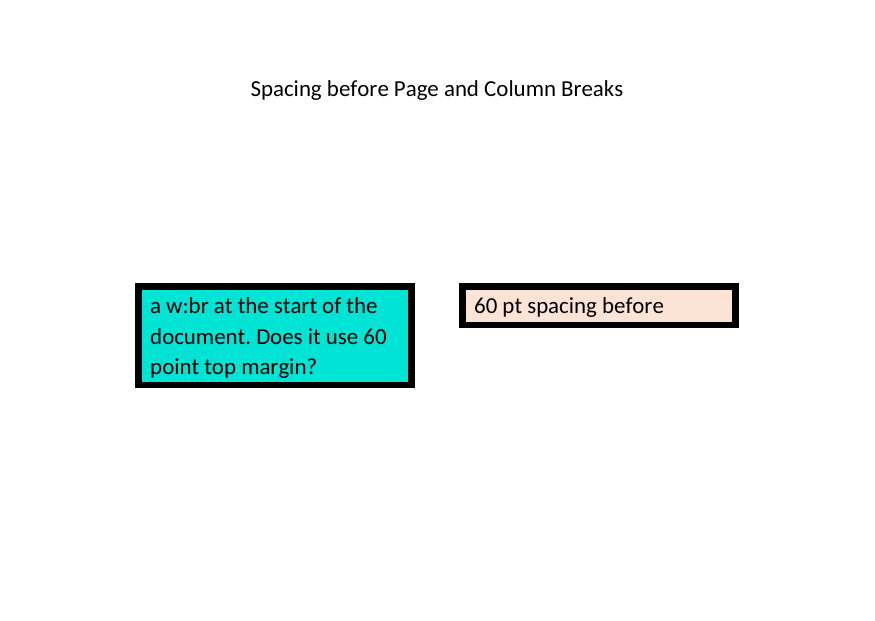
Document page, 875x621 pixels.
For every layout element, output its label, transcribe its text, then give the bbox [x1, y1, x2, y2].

text 60 pt spacing beforecolumn break1 [466, 290, 732, 322]
text a w:br at the start of the document. Does it use 60 point top margin? [142, 290, 408, 382]
